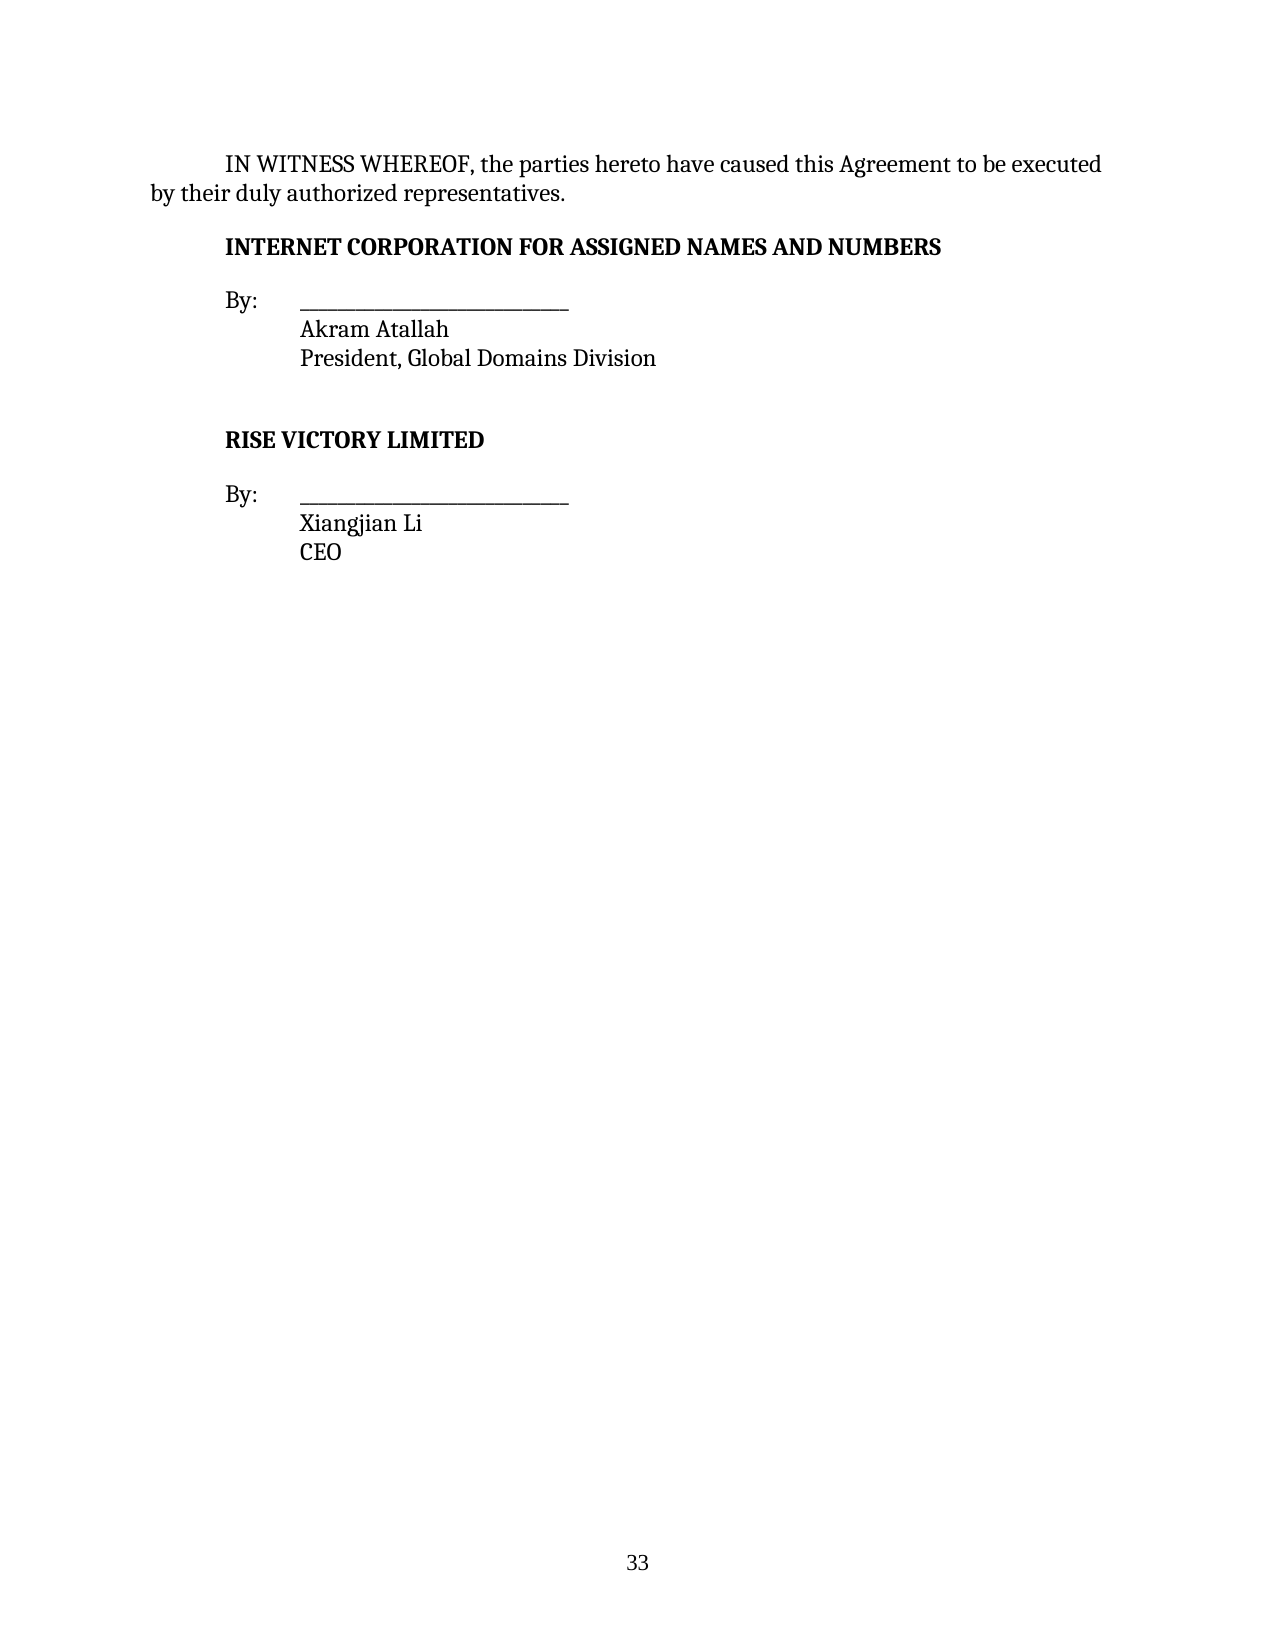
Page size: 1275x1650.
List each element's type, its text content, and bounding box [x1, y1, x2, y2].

text By: _____________________________ Akram Atallah President, Global Domains Division [225, 286, 1125, 401]
text RISE VICTORY LIMITED [150, 426, 1125, 455]
text IN WITNESS WHEREOF, the parties hereto have caused this Agreement to be executed by their duly authorized representatives. [150, 150, 1125, 207]
text INTERNET CORPORATION FOR ASSIGNED NAMES AND NUMBERS [150, 232, 1125, 261]
text CEO [225, 537, 1125, 566]
text By: _____________________________ Xiangjian Li [225, 480, 1125, 537]
